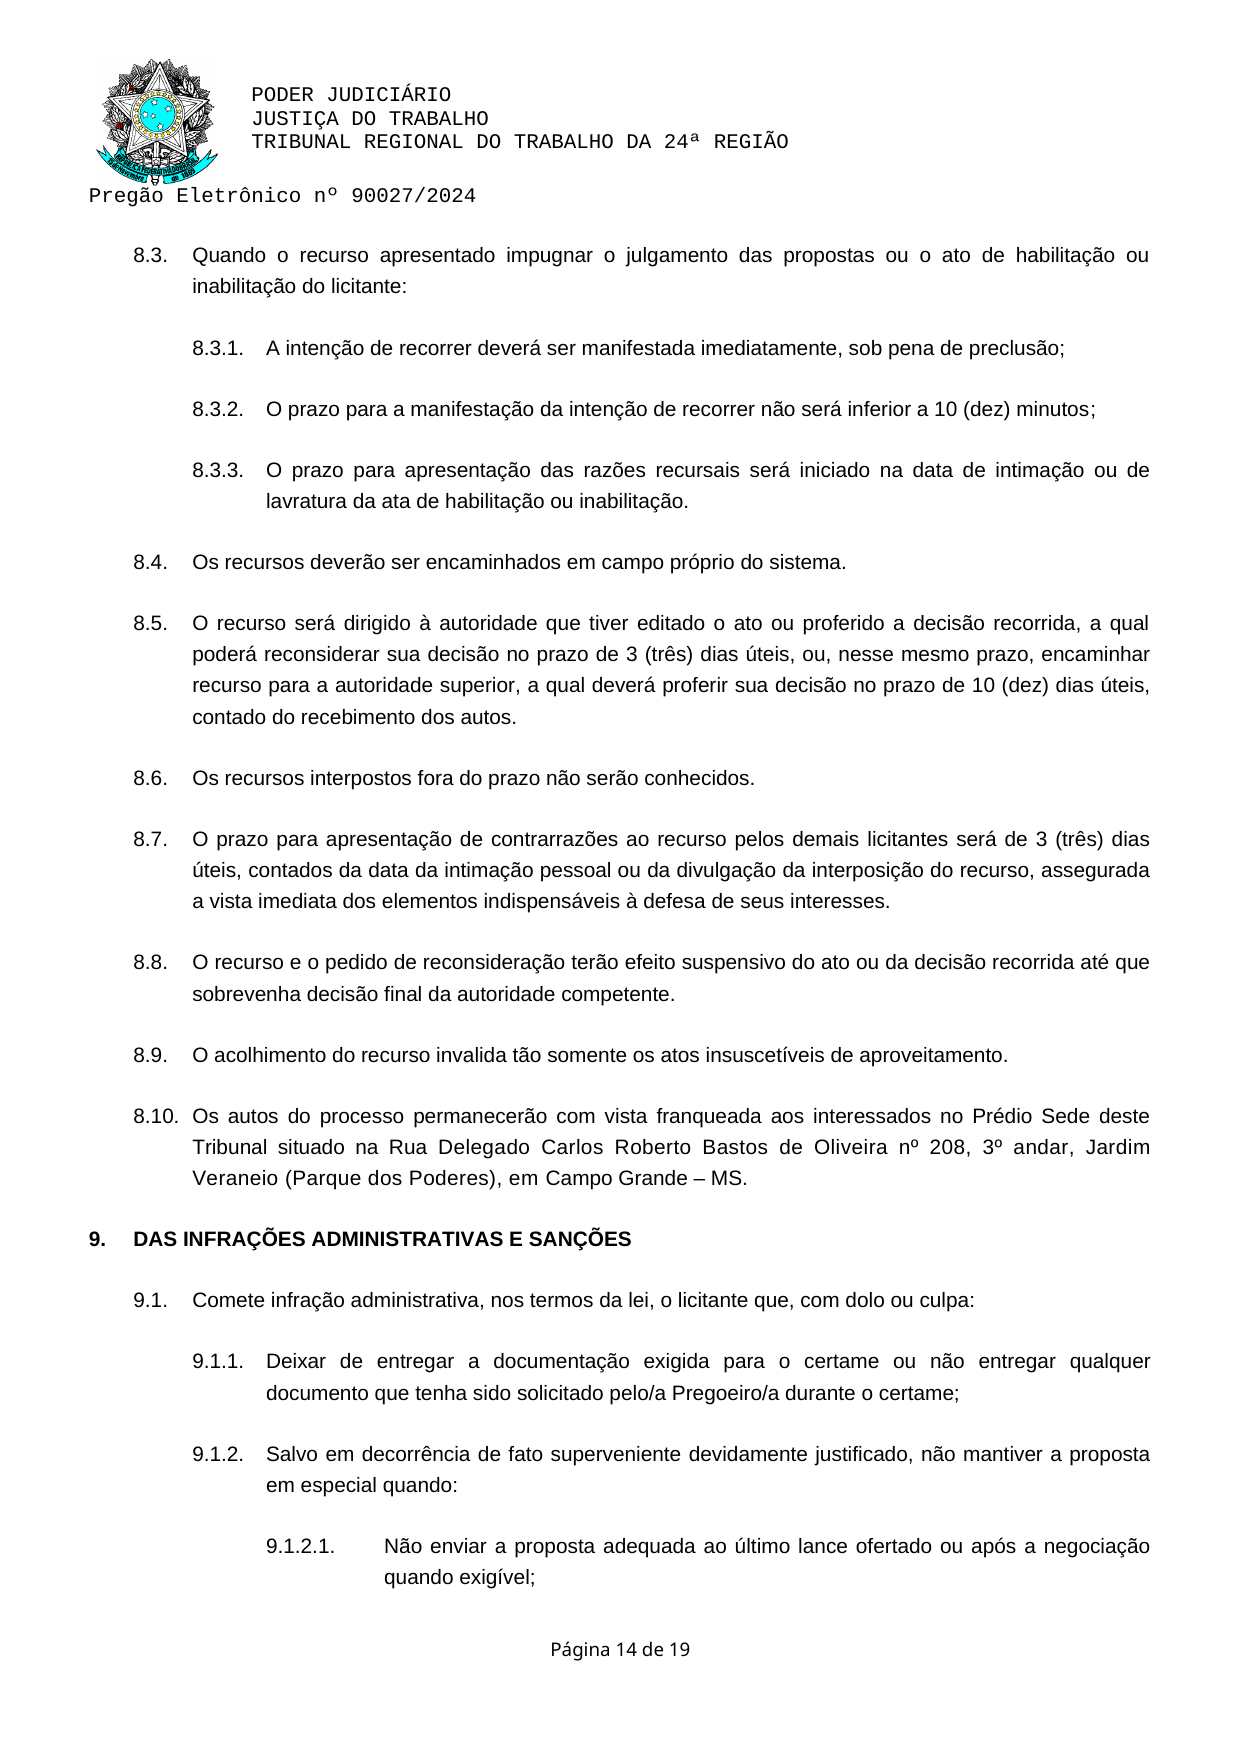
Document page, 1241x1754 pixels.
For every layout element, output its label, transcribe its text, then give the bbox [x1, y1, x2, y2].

list A intenção de recorrer deverá ser manifestada imediatamente, sob pena de preclusão; [192, 335, 1152, 359]
list Salvo em decorrência de fato superveniente devidamente justificado, não mantiver a proposta em especial quando: [192, 1442, 1152, 1497]
list O prazo para a manifestação da intenção de recorrer não será inferior a 10 (dez) minutos; [192, 396, 1152, 420]
list O prazo para apresentação das razões recursais será iniciado na data de intimação ou de lavratura da ata de habilitação ou inabilitação. [192, 458, 1152, 513]
text Não enviar a proposta adequada ao último lance ofertado ou após a negociação quando exigível; [266, 1534, 1152, 1589]
text O recurso será dirigido à autoridade que tiver editado o ato ou proferido a decisão recorrida, a qual poderá reconsiderar sua decisão no prazo de 3 (três) dias úteis, ou, nesse mesmo prazo, encaminhar recurso para a autoridade superior, a qual deverá proferir sua decisão no prazo de 10 (dez) dias úteis, contado do recebimento dos autos. [133, 611, 1152, 728]
text Os autos do processo permanecerão com vista franqueada aos interessados no Prédio Sede deste Tribunal situado na Rua Delegado Carlos Roberto Bastos de Oliveira nº 208, 3º andar, Jardim Veraneio (Parque dos Poderes), em Campo Grande – MS. [133, 1104, 1152, 1190]
picture [96, 59, 220, 186]
text DAS INFRAÇÕES ADMINISTRATIVAS E SANÇÕES [89, 1227, 1152, 1251]
text O acolhimento do recurso invalida tão somente os atos insuscetíveis de aproveitamento. [133, 1042, 1152, 1066]
text Os recursos interpostos fora do prazo não serão conhecidos. [133, 766, 1152, 789]
text Os recursos deverão ser encaminhados em campo próprio do sistema. [133, 550, 1152, 574]
list Deixar de entregar a documentação exigida para o certame ou não entregar qualquer documento que tenha sido solicitado pelo/a Pregoeiro/a durante o certame; [192, 1349, 1152, 1404]
text O recurso e o pedido de reconsideração terão efeito suspensivo do ato ou da decisão recorrida até que sobrevenha decisão final da autoridade competente. [133, 950, 1152, 1005]
text O prazo para apresentação de contrarrazões ao recurso pelos demais licitantes será de 3 (três) dias úteis, contados da data da intimação pessoal ou da divulgação da interposição do recurso, assegurada a vista imediata dos elementos indispensáveis à defesa de seus interesses. [133, 827, 1152, 913]
text Comete infração administrativa, nos termos da lei, o licitante que, com dolo ou culpa: [133, 1288, 1152, 1312]
text Quando o recurso apresentado impugnar o julgamento das propostas ou o ato de habilitação ou inabilitação do licitante: [133, 243, 1152, 298]
